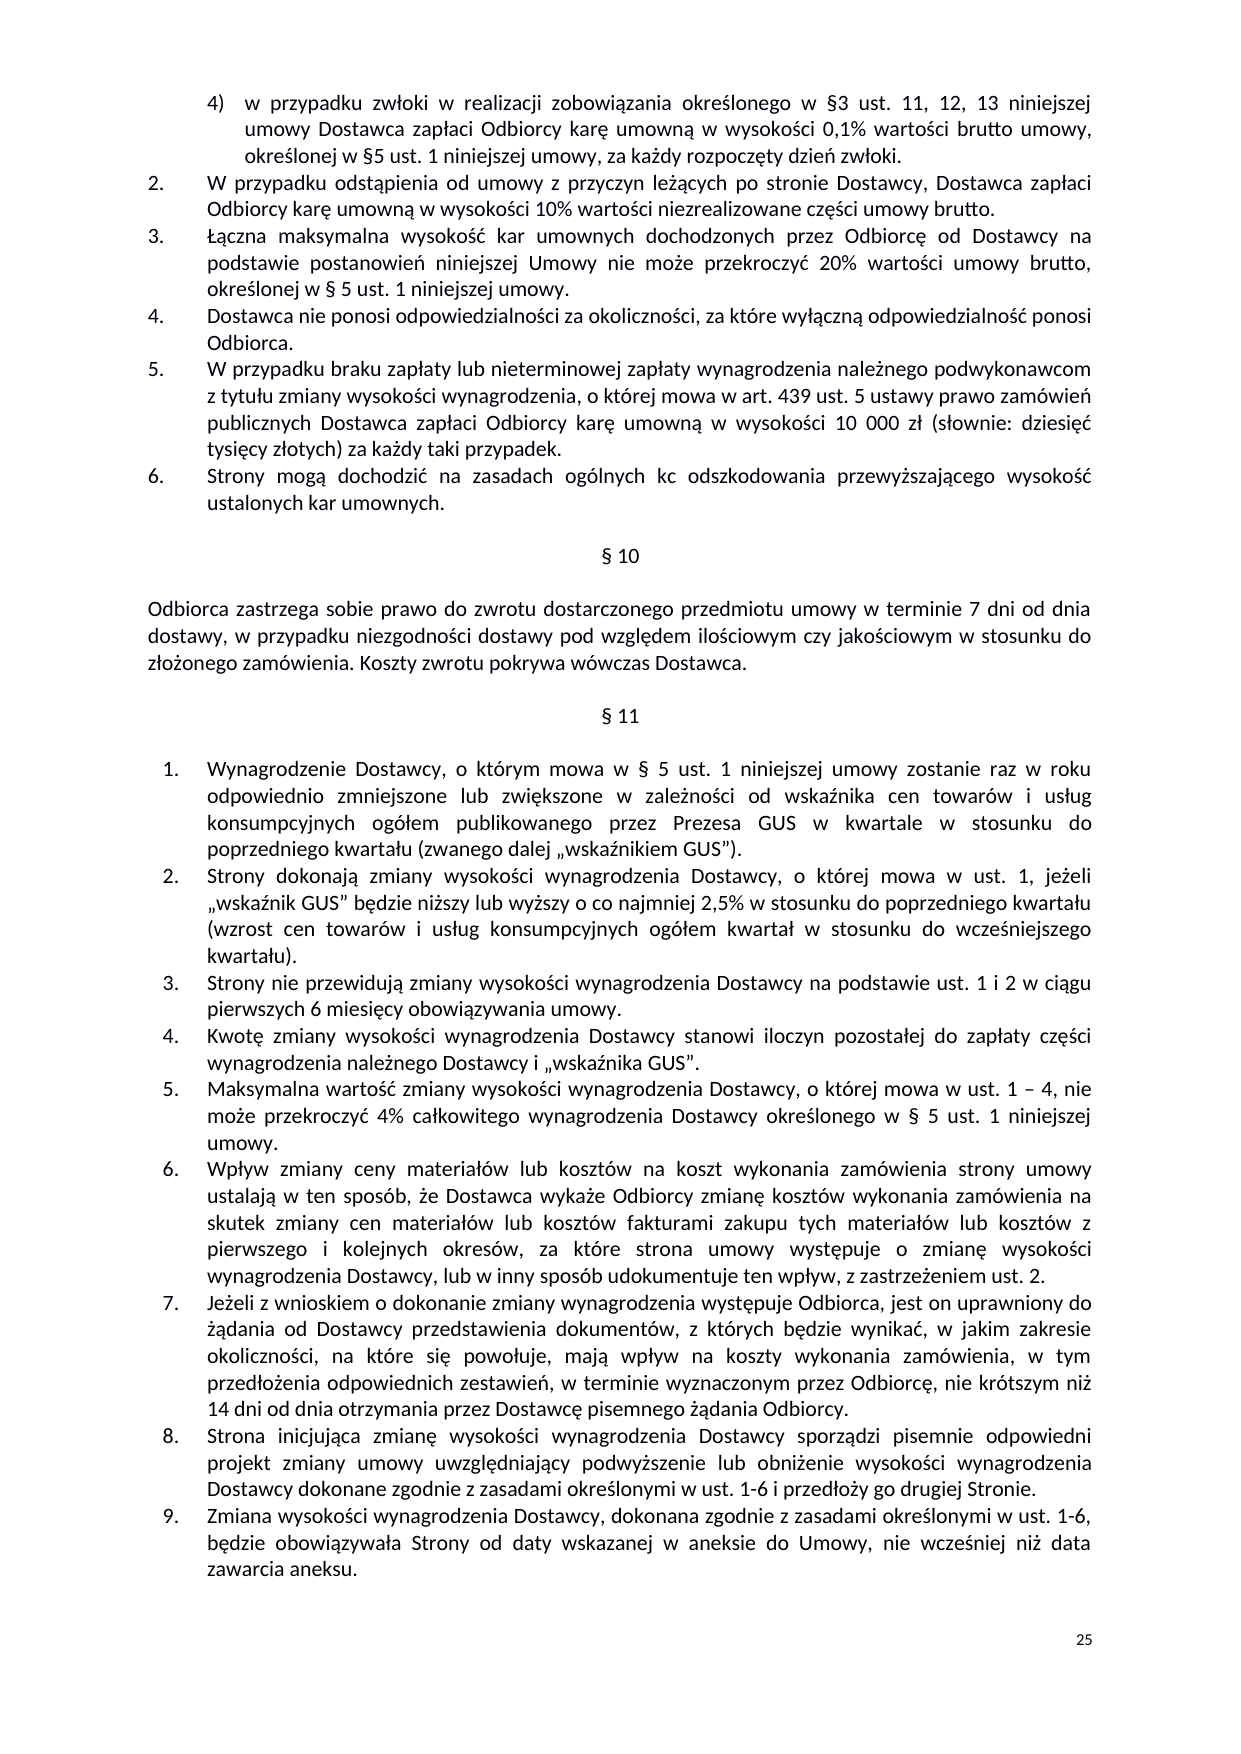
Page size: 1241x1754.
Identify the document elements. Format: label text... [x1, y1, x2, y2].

list Łączna maksymalna wysokość kar umownych dochodzonych przez Odbiorcę od Dostawcy na podstawie postanowień niniejszej Umowy nie może przekroczyć 20% wartości umowy brutto, określonej w § 5 ust. 1 niniejszej umowy. [148, 222, 1093, 302]
list W przypadku odstąpienia od umowy z przyczyn leżących po stronie Dostawcy, Dostawca zapłaci Odbiorcy karę umowną w wysokości 10% wartości niezrealizowane części umowy brutto. [148, 169, 1092, 222]
list Strony mogą dochodzić na zasadach ogólnych kc odszkodowania przewyższającego wysokość ustalonych kar umownych. [148, 462, 1093, 515]
text Odbiorca zastrzega sobie prawo do zwrotu dostarczonego przedmiotu umowy w terminie 7 dni od dnia dostawy, w przypadku niezgodności dostawy pod względem ilościowym czy jakościowym w stosunku do złożonego zamówienia. Koszty zwrotu pokrywa wówczas Dostawca. [148, 595, 1093, 675]
text § 10 [148, 542, 1092, 569]
list Wynagrodzenie Dostawcy, o którym mowa w § 5 ust. 1 niniejszej umowy zostanie raz w roku odpowiednio zmniejszone lub zwiększone w zależności od wskaźnika cen towarów i usług konsumpcyjnych ogółem publikowanego przez Prezesa GUS w kwartale w stosunku do poprzedniego kwartału (zwanego dalej „wskaźnikiem GUS”). [162, 755, 1092, 862]
list Strony dokonają zmiany wysokości wynagrodzenia Dostawcy, o której mowa w ust. 1, jeżeli „wskaźnik GUS” będzie niższy lub wyższy o co najmniej 2,5% w stosunku do poprzedniego kwartału (wzrost cen towarów i usług konsumpcyjnych ogółem kwartał w stosunku do wcześniejszego kwartału). [162, 862, 1092, 969]
list Wpływ zmiany ceny materiałów lub kosztów na koszt wykonania zamówienia strony umowy ustalają w ten sposób, że Dostawca wykaże Odbiorcy zmianę kosztów wykonania zamówienia na skutek zmiany cen materiałów lub kosztów fakturami zakupu tych materiałów lub kosztów z pierwszego i kolejnych okresów, za które strona umowy występuje o zmianę wysokości wynagrodzenia Dostawcy, lub w inny sposób udokumentuje ten wpływ, z zastrzeżeniem ust. 2. [162, 1155, 1092, 1289]
list Dostawca nie ponosi odpowiedzialności za okoliczności, za które wyłączną odpowiedzialność ponosi Odbiorca. [148, 302, 1093, 355]
list Maksymalna wartość zmiany wysokości wynagrodzenia Dostawcy, o której mowa w ust. 1 – 4, nie może przekroczyć 4% całkowitego wynagrodzenia Dostawcy określonego w § 5 ust. 1 niniejszej umowy. [162, 1075, 1092, 1155]
list Kwotę zmiany wysokości wynagrodzenia Dostawcy stanowi iloczyn pozostałej do zapłaty części wynagrodzenia należnego Dostawcy i „wskaźnika GUS”. [162, 1022, 1092, 1075]
list Zmiana wysokości wynagrodzenia Dostawcy, dokonana zgodnie z zasadami określonymi w ust. 1-6, będzie obowiązywała Strony od daty wskazanej w aneksie do Umowy, nie wcześniej niż data zawarcia aneksu. [162, 1502, 1092, 1582]
text § 11 [148, 702, 1092, 729]
list Strony nie przewidują zmiany wysokości wynagrodzenia Dostawcy na podstawie ust. 1 i 2 w ciągu pierwszych 6 miesięcy obowiązywania umowy. [162, 969, 1092, 1022]
list w przypadku zwłoki w realizacji zobowiązania określonego w §3 ust. 11, 12, 13 niniejszej umowy Dostawca zapłaci Odbiorcy karę umowną w wysokości 0,1% wartości brutto umowy, określonej w §5 ust. 1 niniejszej umowy, za każdy rozpoczęty dzień zwłoki. [207, 89, 1093, 169]
list W przypadku braku zapłaty lub nieterminowej zapłaty wynagrodzenia należnego podwykonawcom z tytułu zmiany wysokości wynagrodzenia, o której mowa w art. 439 ust. 5 ustawy prawo zamówień publicznych Dostawca zapłaci Odbiorcy karę umowną w wysokości 10 000 zł (słownie: dziesięć tysięcy złotych) za każdy taki przypadek. [148, 355, 1093, 462]
list Jeżeli z wnioskiem o dokonanie zmiany wynagrodzenia występuje Odbiorca, jest on uprawniony do żądania od Dostawcy przedstawienia dokumentów, z których będzie wynikać, w jakim zakresie okoliczności, na które się powołuje, mają wpływ na koszty wykonania zamówienia, w tym przedłożenia odpowiednich zestawień, w terminie wyznaczonym przez Odbiorcę, nie krótszym niż 14 dni od dnia otrzymania przez Dostawcę pisemnego żądania Odbiorcy. [162, 1289, 1092, 1422]
list Strona inicjująca zmianę wysokości wynagrodzenia Dostawcy sporządzi pisemnie odpowiedni projekt zmiany umowy uwzględniający podwyższenie lub obniżenie wysokości wynagrodzenia Dostawcy dokonane zgodnie z zasadami określonymi w ust. 1-6 i przedłoży go drugiej Stronie. [162, 1422, 1092, 1502]
